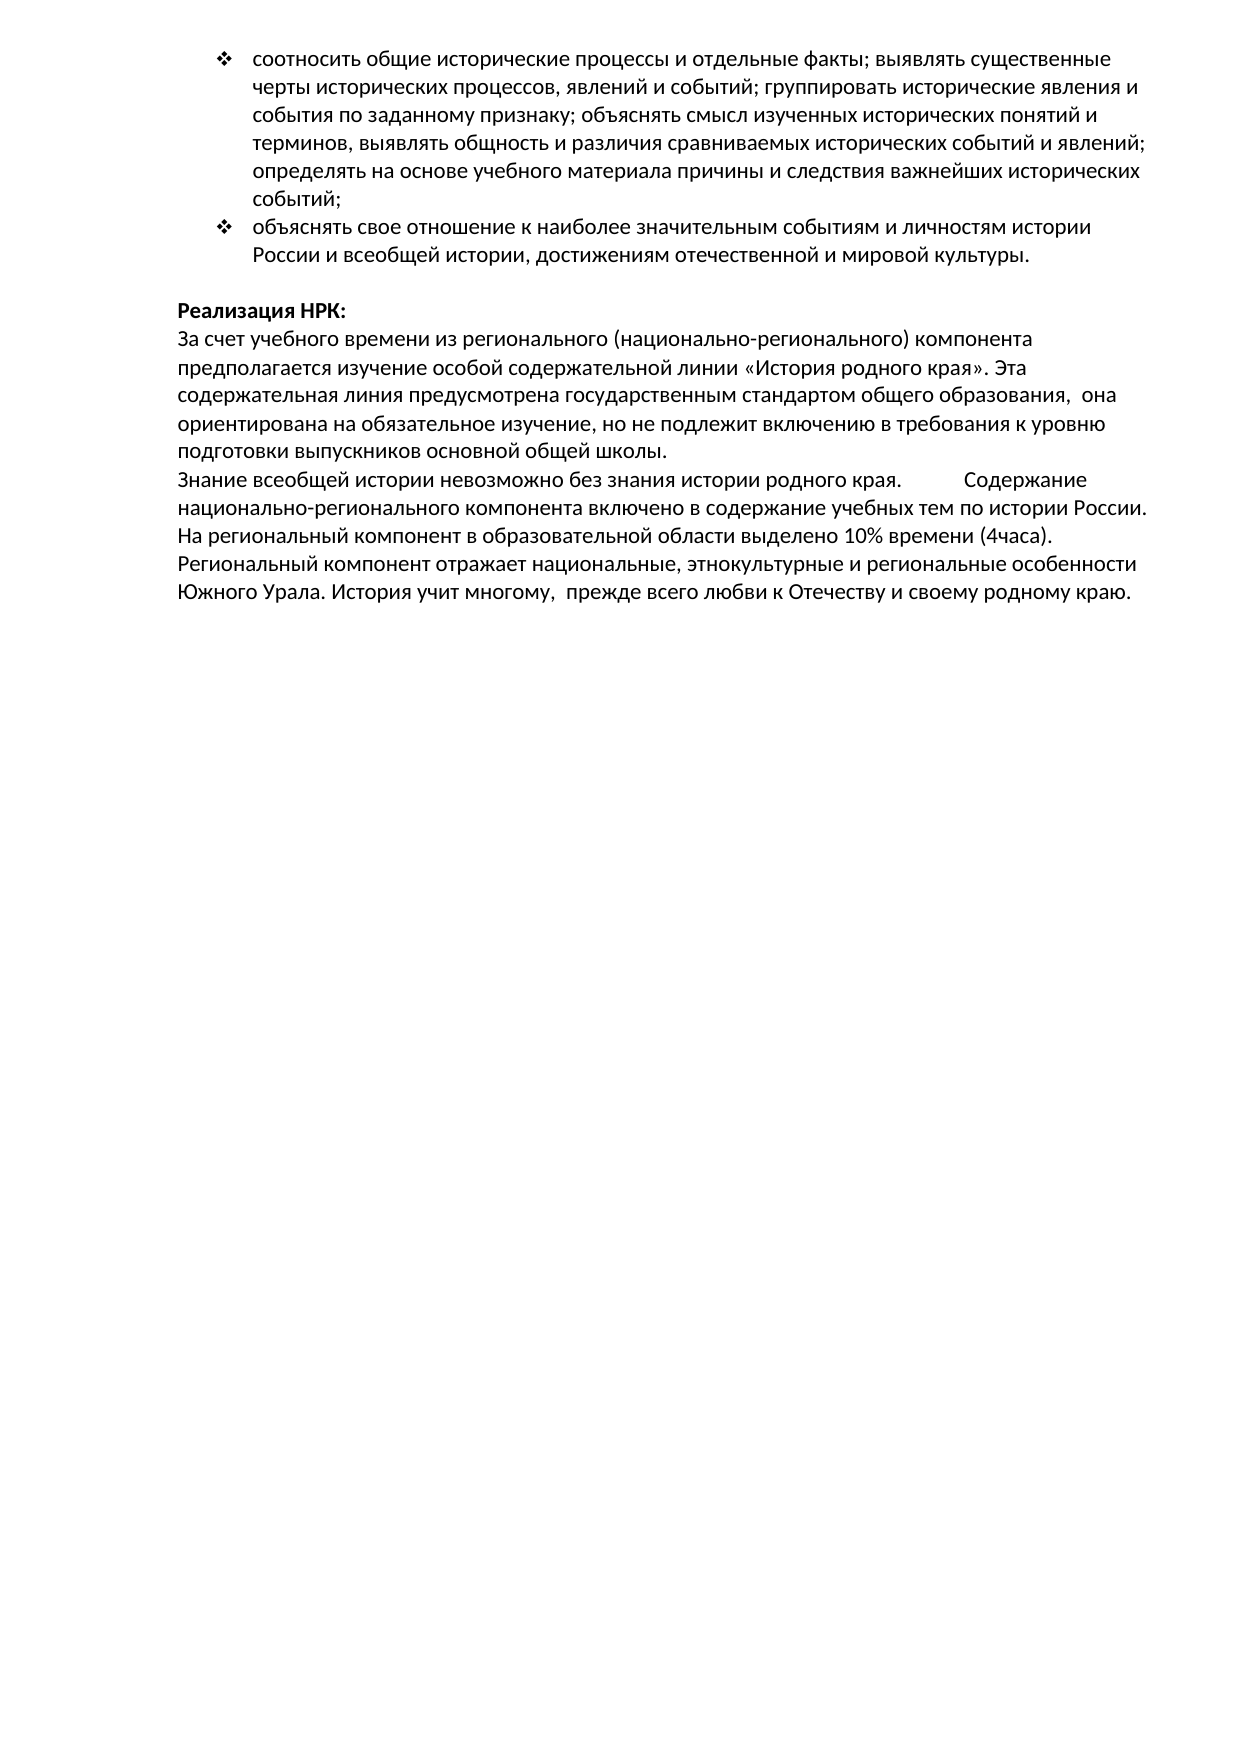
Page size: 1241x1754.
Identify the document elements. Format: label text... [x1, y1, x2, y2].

text Реализация НРК: [177, 297, 1152, 324]
list соотносить общие исторические процессы и отдельные факты; выявлять существенные черты исторических процессов, явлений и событий; группировать исторические явления и события по заданному признаку; объяснять смысл изученных исторических понятий и терминов, выявлять общность и различия сравниваемых исторических событий и явлений; определять на основе учебного материала причины и следствия важнейших исторических событий; [215, 44, 1152, 212]
text Знание всеобщей истории невозможно без знания истории родного края. Содержание национально-регионального компонента включено в содержание учебных тем по истории России. [177, 465, 1152, 521]
list объяснять свое отношение к наиболее значительным событиям и личностям истории России и всеобщей истории, достижениям отечественной и мировой культуры. [215, 212, 1152, 268]
text За счет учебного времени из регионального (национально-регионального) компонента предполагается изучение особой содержательной линии «История родного края». Эта содержательная линия предусмотрена государственным стандартом общего образования, она ориентирована на обязательное изучение, но не подлежит включению в требования к уровню подготовки выпускников основной общей школы. [177, 324, 1152, 465]
text На региональный компонент в образовательной области выделено 10% времени (4часа). Региональный компонент отражает национальные, этнокультурные и региональные особенности Южного Урала. История учит многому, прежде всего любви к Отечеству и своему родному краю. [177, 521, 1152, 605]
